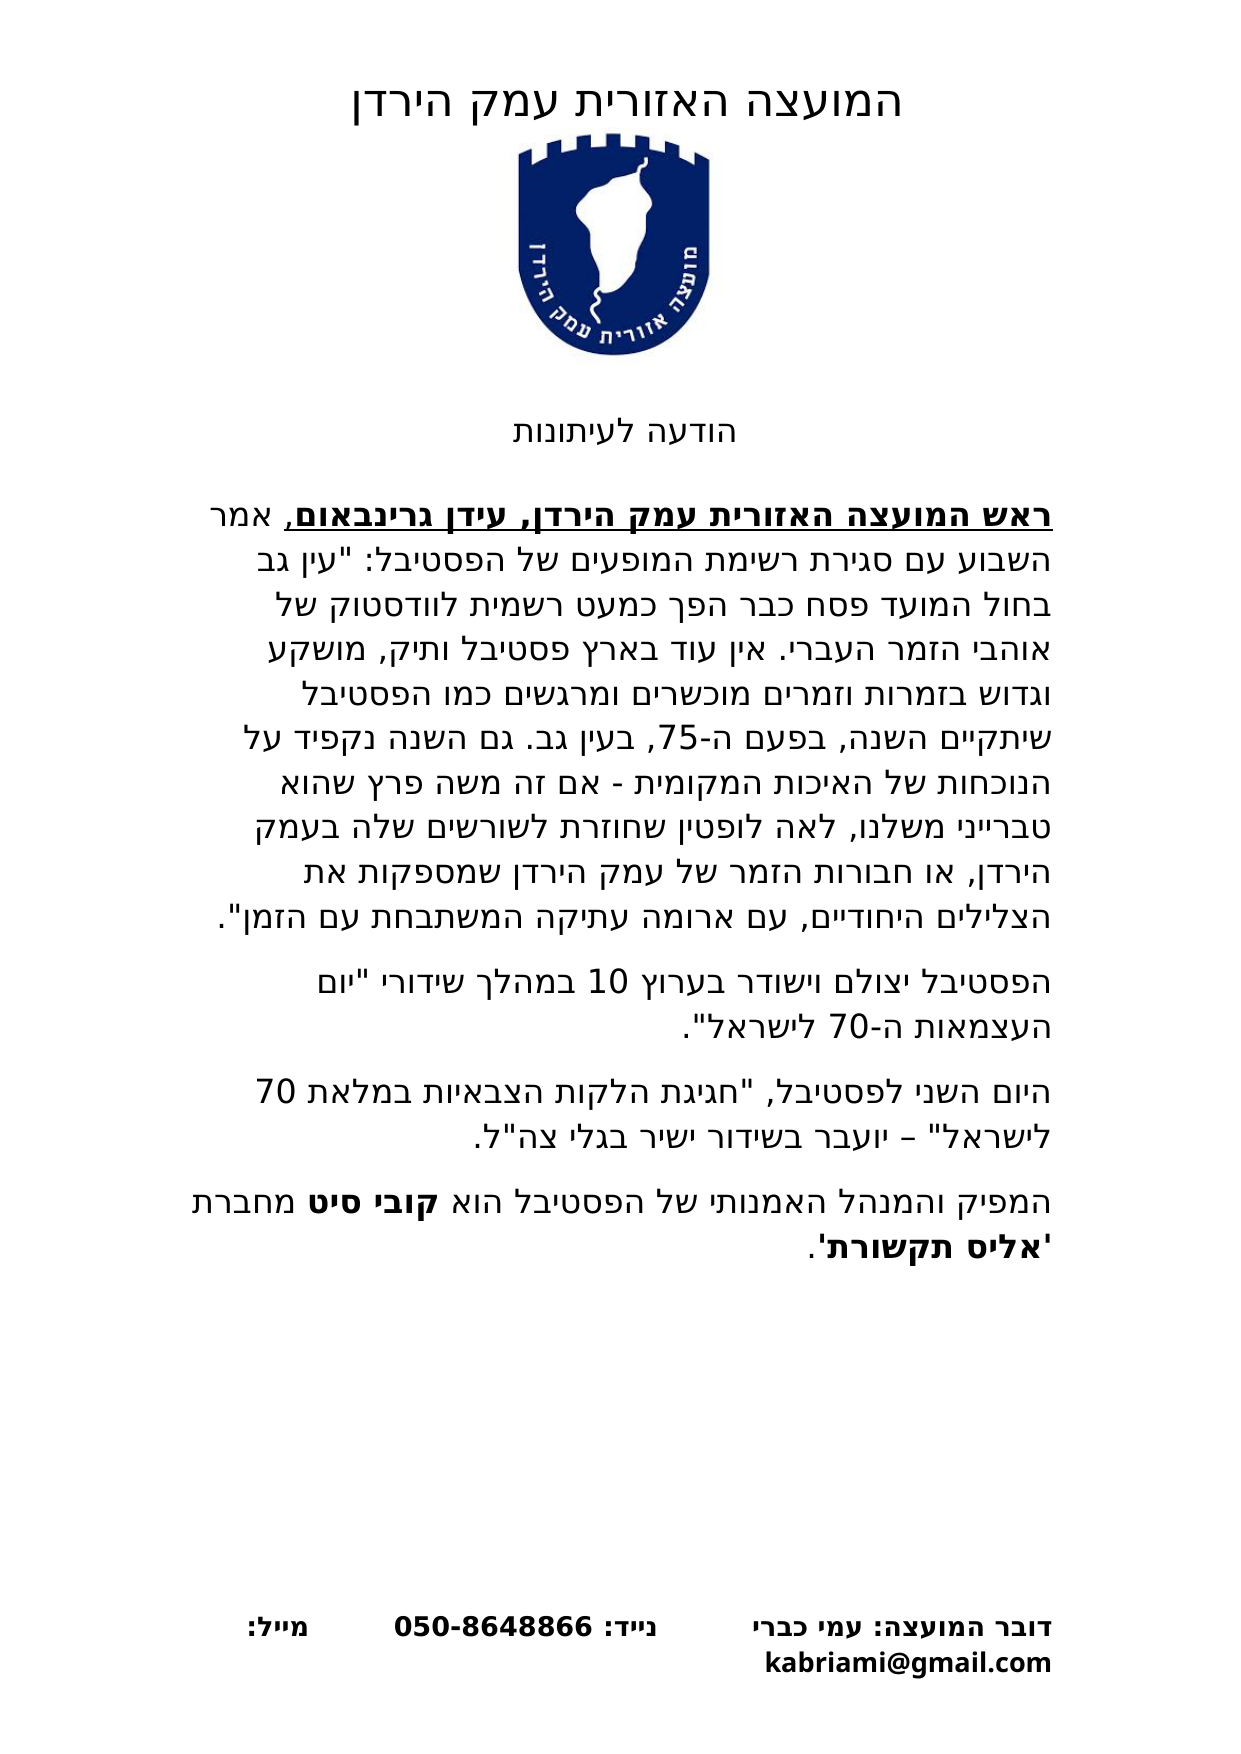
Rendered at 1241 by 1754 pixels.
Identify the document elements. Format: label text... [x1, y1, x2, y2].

text ראש המועצה האזורית עמק הירדן, עידן גרינבאום, אמר השבוע עם סגירת רשימת המופעים של הפסטיבל: "עין גב בחול המועד פסח כבר הפך כמעט רשמית לוודסטוק של אוהבי הזמר העברי. אין עוד בארץ פסטיבל ותיק, מושקע וגדוש בזמרות וזמרים מוכשרים ומרגשים כמו הפסטיבל שיתקיים השנה, בפעם ה-75, בעין גב. גם השנה נקפיד על הנוכחות של האיכות המקומית - אם זה משה פרץ שהוא טברייני משלנו, לאה לופטין שחוזרת לשורשים שלה בעמק הירדן, או חבורות הזמר של עמק הירדן שמספקות את הצלילים היחודיים, עם ארומה עתיקה המשתבחת עם הזמן". [187, 496, 1053, 936]
text היום השני לפסטיבל, "חגיגת הלקות הצבאיות במלאת 70 לישראל" – יועבר בשידור ישיר בגלי צה"ל. [187, 1072, 1053, 1156]
text הפסטיבל יצולם וישודר בערוץ 10 במהלך שידורי "יום העצמאות ה-70 לישראל". [187, 962, 1053, 1046]
picture [502, 127, 738, 367]
text המפיק והמנהל האמנותי של הפסטיבל הוא קובי סיט מחברת 'אליס תקשורת'. [187, 1182, 1053, 1266]
